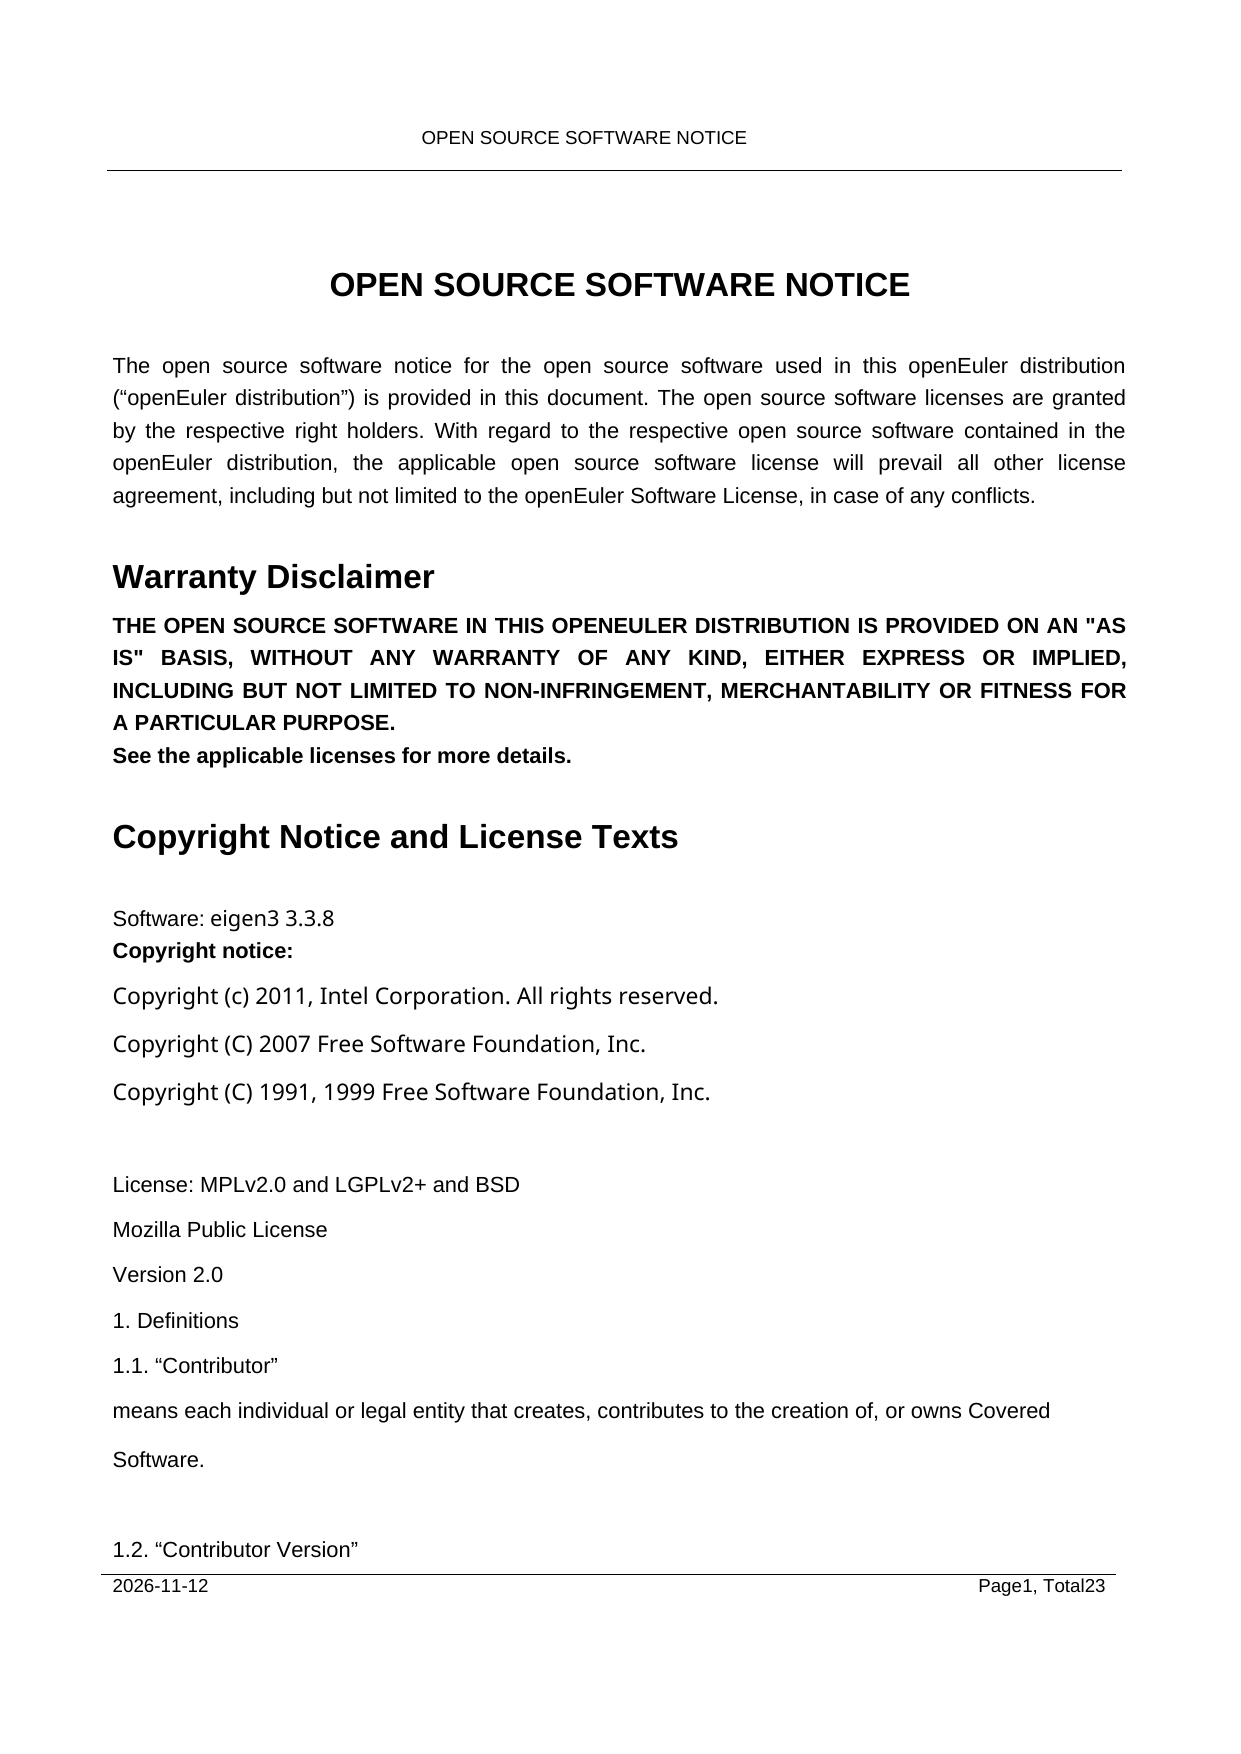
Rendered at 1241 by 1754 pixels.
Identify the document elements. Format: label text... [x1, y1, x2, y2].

text Software: eigen3 3.3.8 [112, 901, 1128, 934]
text Warranty Disclaimer [112, 544, 1128, 609]
text Mozilla Public License [112, 1214, 1128, 1246]
text OPEN SOURCE SOFTWARE NOTICE [112, 251, 1128, 316]
text means each individual or legal entity that creates, contributes to the creation of, or owns Covered Software. [112, 1394, 1128, 1475]
text License: MPLv2.0 and LGPLv2+ and BSD [112, 1168, 1128, 1201]
text Copyright Notice and License Texts [112, 804, 1128, 869]
text THE OPEN SOURCE SOFTWARE IN THIS OPENEULER DISTRIBUTION IS PROVIDED ON AN "AS IS" BASIS, WITHOUT ANY WARRANTY OF ANY KIND, EITHER EXPRESS OR IMPLIED, INCLUDING BUT NOT LIMITED TO NON-INFRINGEMENT, MERCHANTABILITY OR FITNESS FOR A PARTICULAR PURPOSE. See the applicable licenses for more details. [112, 609, 1128, 771]
text 1.2. “Contributor Version” [112, 1533, 1128, 1566]
text Copyright notice: [112, 934, 1128, 966]
text The open source software notice for the open source software used in this openEuler distribution (“openEuler distribution”) is provided in this document. The open source software licenses are granted by the respective right holders. With regard to the respective open source software contained in the openEuler distribution, the applicable open source software license will prevail all other license agreement, including but not limited to the openEuler Software License, in case of any conflicts. [112, 349, 1128, 511]
text 1. Definitions [112, 1304, 1128, 1336]
text Copyright (c) 2011, Intel Corporation. All rights reserved. [112, 979, 1128, 1012]
text Copyright (C) 1991, 1999 Free Software Foundation, Inc. [112, 1075, 1128, 1108]
text Copyright (C) 2007 Free Software Foundation, Inc. [112, 1027, 1128, 1060]
text Version 2.0 [112, 1259, 1128, 1291]
text 1.1. “Contributor” [112, 1349, 1128, 1381]
